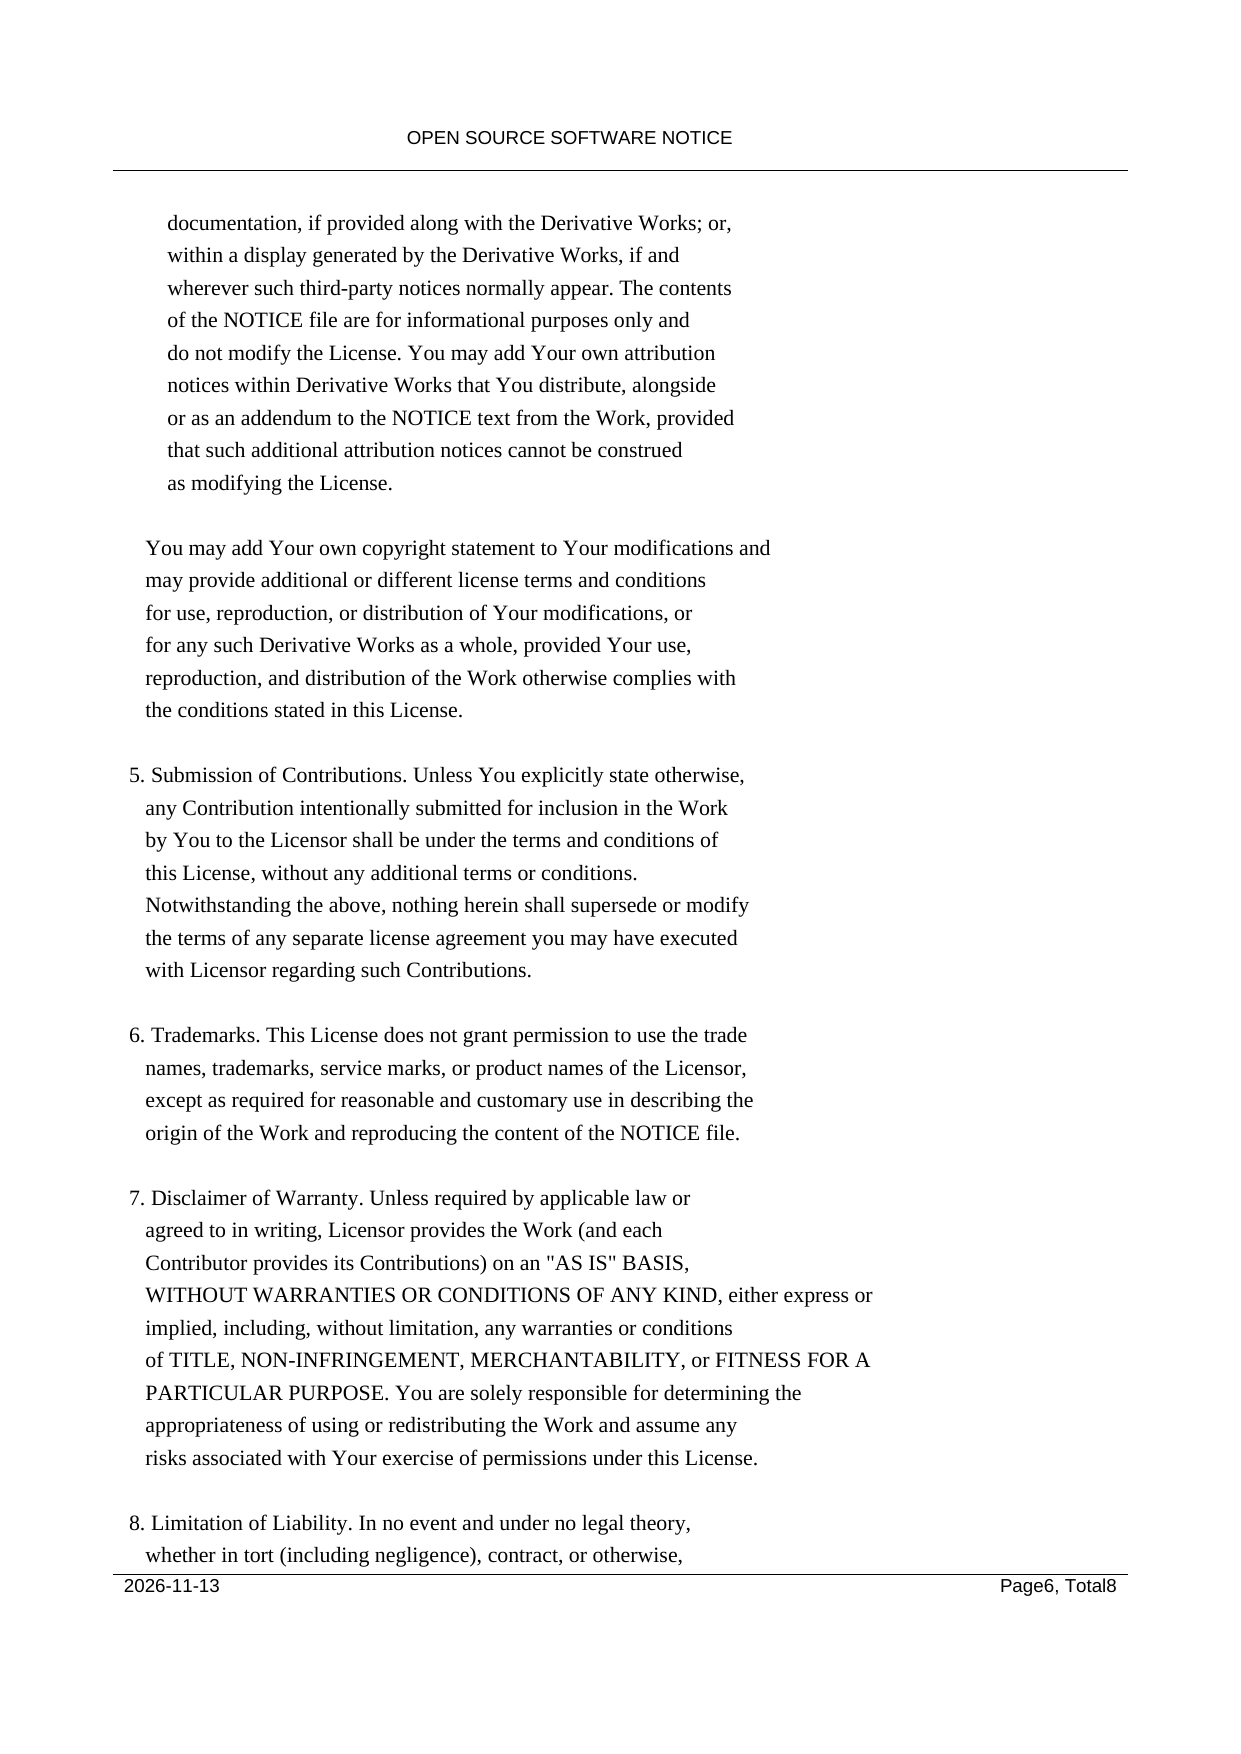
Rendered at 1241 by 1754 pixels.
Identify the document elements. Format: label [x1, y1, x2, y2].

text [112, 206, 1128, 1571]
